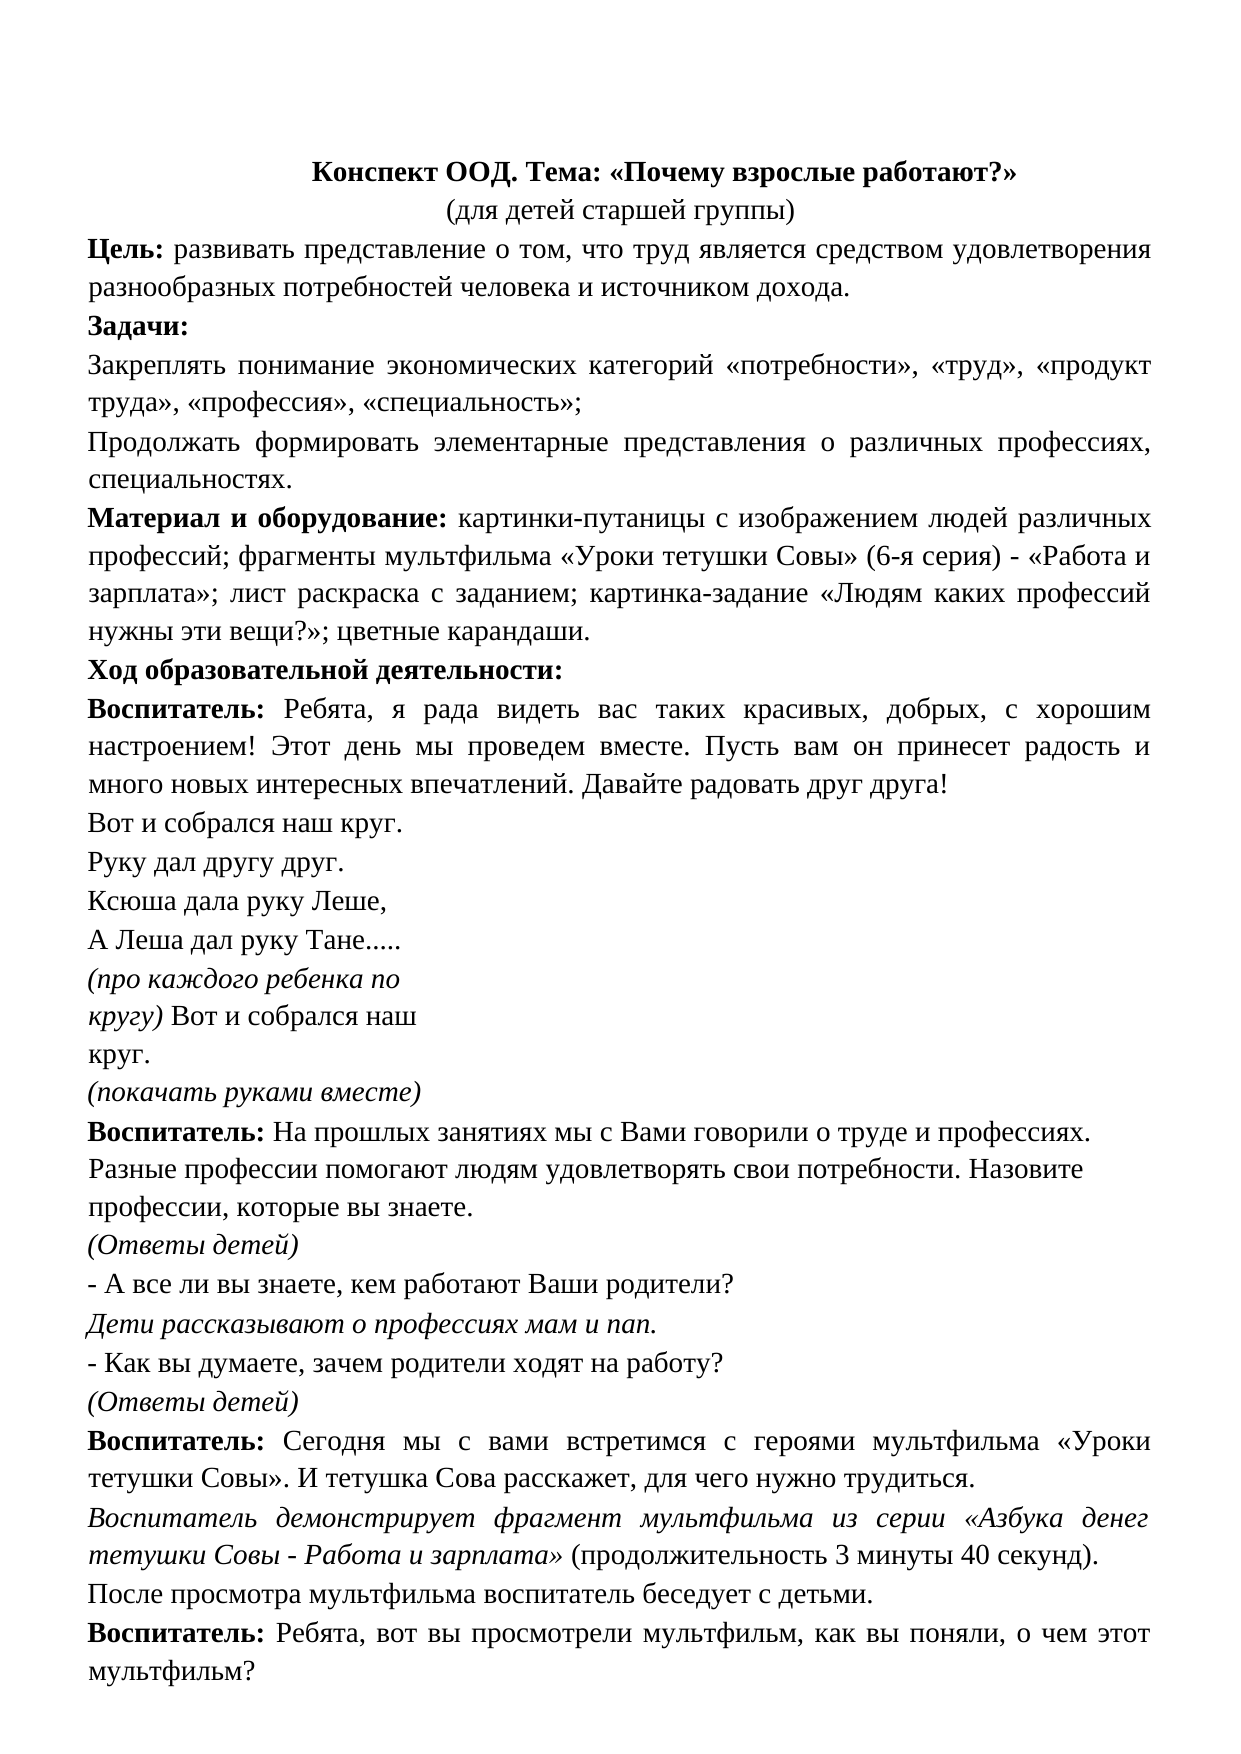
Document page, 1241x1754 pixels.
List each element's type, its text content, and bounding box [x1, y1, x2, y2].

text Воспитатель: Ребята, я рада видеть вас таких красивых, добрых, с хорошим настроением! Этот день мы проведем вместе. Пусть вам он принесет радость и много новых интересных впечатлений. Давайте радовать друг друга! [87, 691, 1152, 799]
text А Леша дал руку Тане..... [87, 922, 484, 956]
text (про каждого ребенка по кругу) Вот и собрался наш круг. [87, 961, 484, 1069]
text Вот и собрался наш круг. [87, 805, 1152, 838]
text Материал и оборудование: картинки-путаницы с изображением людей различных профессий; фрагменты мультфильма «Уроки тетушки Совы» (6-я серия) - «Работа и зарплата»; лист раскраска с заданием; картинка-задание «Людям каких профессий нужны эти вещи?»; цветные карандаши. [87, 500, 1152, 646]
list А все ли вы знаете, кем работают Ваши родители? [87, 1267, 1152, 1300]
text (Ответы детей) [87, 1227, 1152, 1261]
text Продолжать формировать элементарные представления о различных профессиях, специальностях. [87, 424, 1152, 495]
text Ход образовательной деятельности: [87, 652, 1152, 685]
text Воспитатель: Сегодня мы с вами встретимся с героями мультфильма «Уроки тетушки Совы». И тетушка Сова расскажет, для чего нужно трудиться. [87, 1423, 1152, 1494]
text Закреплять понимание экономических категорий «потребности», «труд», «продукт труда», «профессия», «специальность»; [87, 347, 1152, 418]
text Задачи: [87, 308, 1155, 341]
text (покачать руками вместе) [87, 1074, 1152, 1108]
text Воспитатель: Ребята, вот вы просмотрели мультфильм, как вы поняли, о чем этот мультфильм? [87, 1615, 1152, 1686]
text Ксюша дала руку Леше, [87, 883, 1152, 917]
list Как вы думаете, зачем родители ходят на работу? [87, 1345, 1152, 1378]
text Конспект ООД. Тема: «Почему взрослые работают?» (для детей старшей группы) [312, 154, 1077, 226]
text Дети рассказывают о профессиях мам и пап. [87, 1306, 1152, 1339]
text Воспитатель демонстрирует фрагмент мультфильма из серии «Азбука денег тетушки Совы - Работа и зарплата» (продолжительность 3 минуты 40 секунд). [87, 1500, 1152, 1571]
text Воспитатель: На прошлых занятиях мы с Вами говорили о труде и профессиях. Разные профессии помогают людям удовлетворять свои потребности. Назовите профессии, которые вы знаете. [87, 1114, 1152, 1222]
text (Ответы детей) [87, 1384, 1152, 1417]
text Руку дал другу друг. [87, 844, 1152, 877]
text После просмотра мультфильма воспитатель беседует с детьми. [87, 1576, 1152, 1610]
text Цель: развивать представление о том, что труд является средством удовлетворения разнообразных потребностей человека и источником дохода. [87, 231, 1152, 302]
